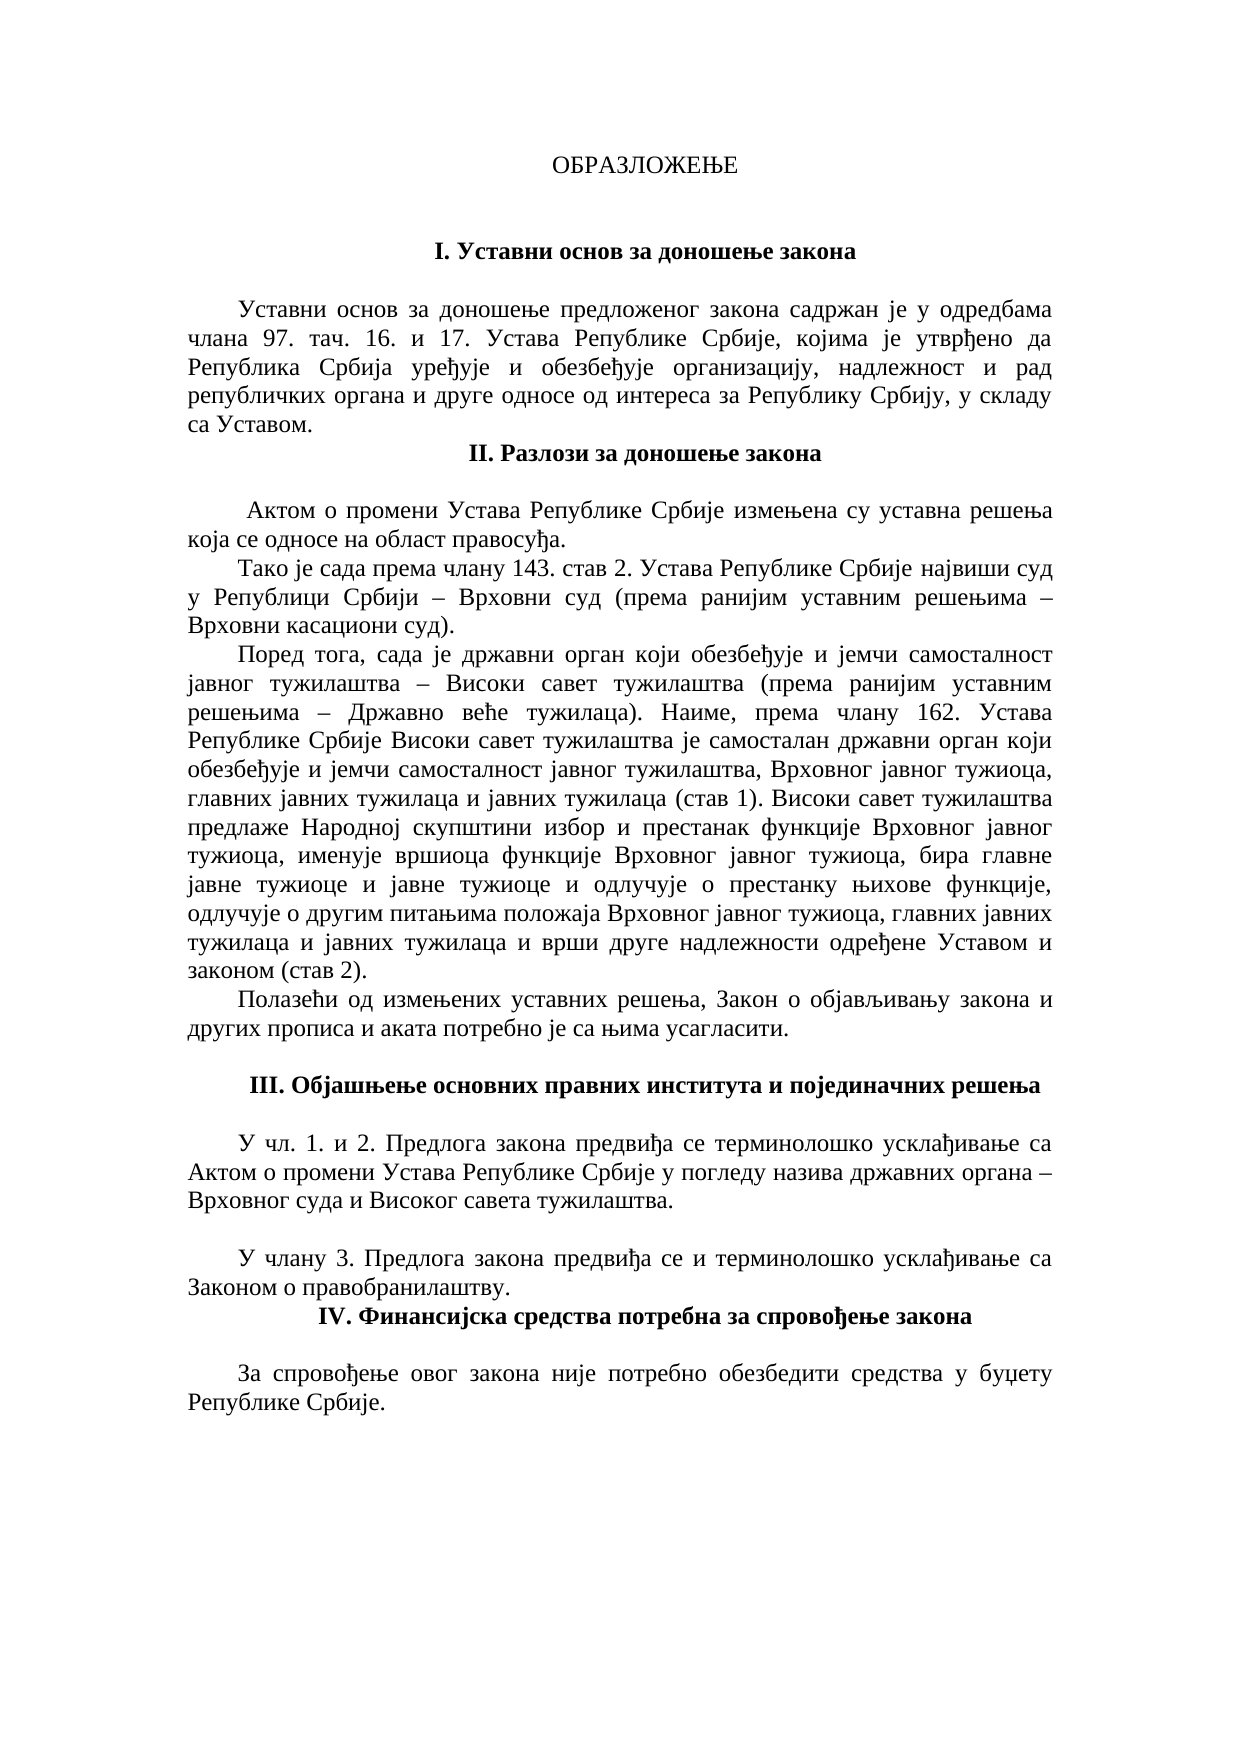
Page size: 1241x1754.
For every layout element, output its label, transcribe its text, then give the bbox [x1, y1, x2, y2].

text У чл. 1. и 2. Предлога закона предвиђа се терминолошко усклађивање са Актом о промени Устава Републике Србије у погледу назива државних органа ‒ Врховног суда и Високог савета тужилаштва. [187, 1128, 1053, 1214]
text II. Разлози за доношење закона [187, 438, 1053, 467]
text Уставни основ за доношење предложеног закона садржан је у одредбама члана 97. тач. 16. и 17. Устава Републике Србије, којима је утврђено да Република Србија уређује и обезбеђује организацију, надлежност и рад републичких органа и друге односе од интереса за Републику Србију, у складу са Уставом. [187, 294, 1053, 438]
text У члану 3. Предлога закона предвиђа се и терминолошко усклађивање са Законом о правобранилаштву. [187, 1243, 1053, 1301]
text Актом о промени Устава Републике Србије измењена су уставна решења која се односе на област правосуђа. [187, 495, 1053, 553]
text I. Уставни основ за доношење закона [187, 236, 1053, 265]
text IV. Финансијска средства потребна за спровођење закона [187, 1301, 1053, 1329]
text Тако је сада према члану 143. став 2. Устава Републике Србије највиши суд у Републици Србији ‒ Врховни суд (према ранијим уставним решењима ‒ Врховни касациони суд). [187, 553, 1053, 639]
text За спровођење овог закона није потребно обезбедити средства у буџету Републике Србије. [187, 1358, 1053, 1416]
text Поред тога, сада је државни орган који обезбеђује и јемчи самосталност јавног тужилаштва ‒ Високи савет тужилаштва (према ранијим уставним решењима ‒ Државно веће тужилаца). Наиме, према члану 162. Устава Републике Србије Високи савет тужилаштва је самосталан државни орган који обезбеђује и јемчи самосталност јавног тужилаштва, Врховног јавног тужиоца, главних јавних тужилаца и јавних тужилаца (став 1). Високи савет тужилаштва предлаже Народној скупштини избор и престанак функције Врховног јавног тужиоца, именује вршиоца функције Врховног јавног тужиоца, бира главне јавне тужиоце и јавне тужиоце и одлучује о престанку њихове функције, одлучује о другим питањима положаја Врховног јавног тужиоца, главних јавних тужилаца и јавних тужилаца и врши друге надлежности одређене Уставом и законом (став 2). [187, 639, 1053, 984]
text ОБРАЗЛОЖЕЊЕ [187, 150, 1053, 179]
text III. Објашњење основних правних института и појединачних решења [187, 1070, 1053, 1099]
text Полазећи од измењених уставних решења, Закон о објављивању закона и других прописа и аката потребно је са њима усагласити. [187, 984, 1053, 1042]
